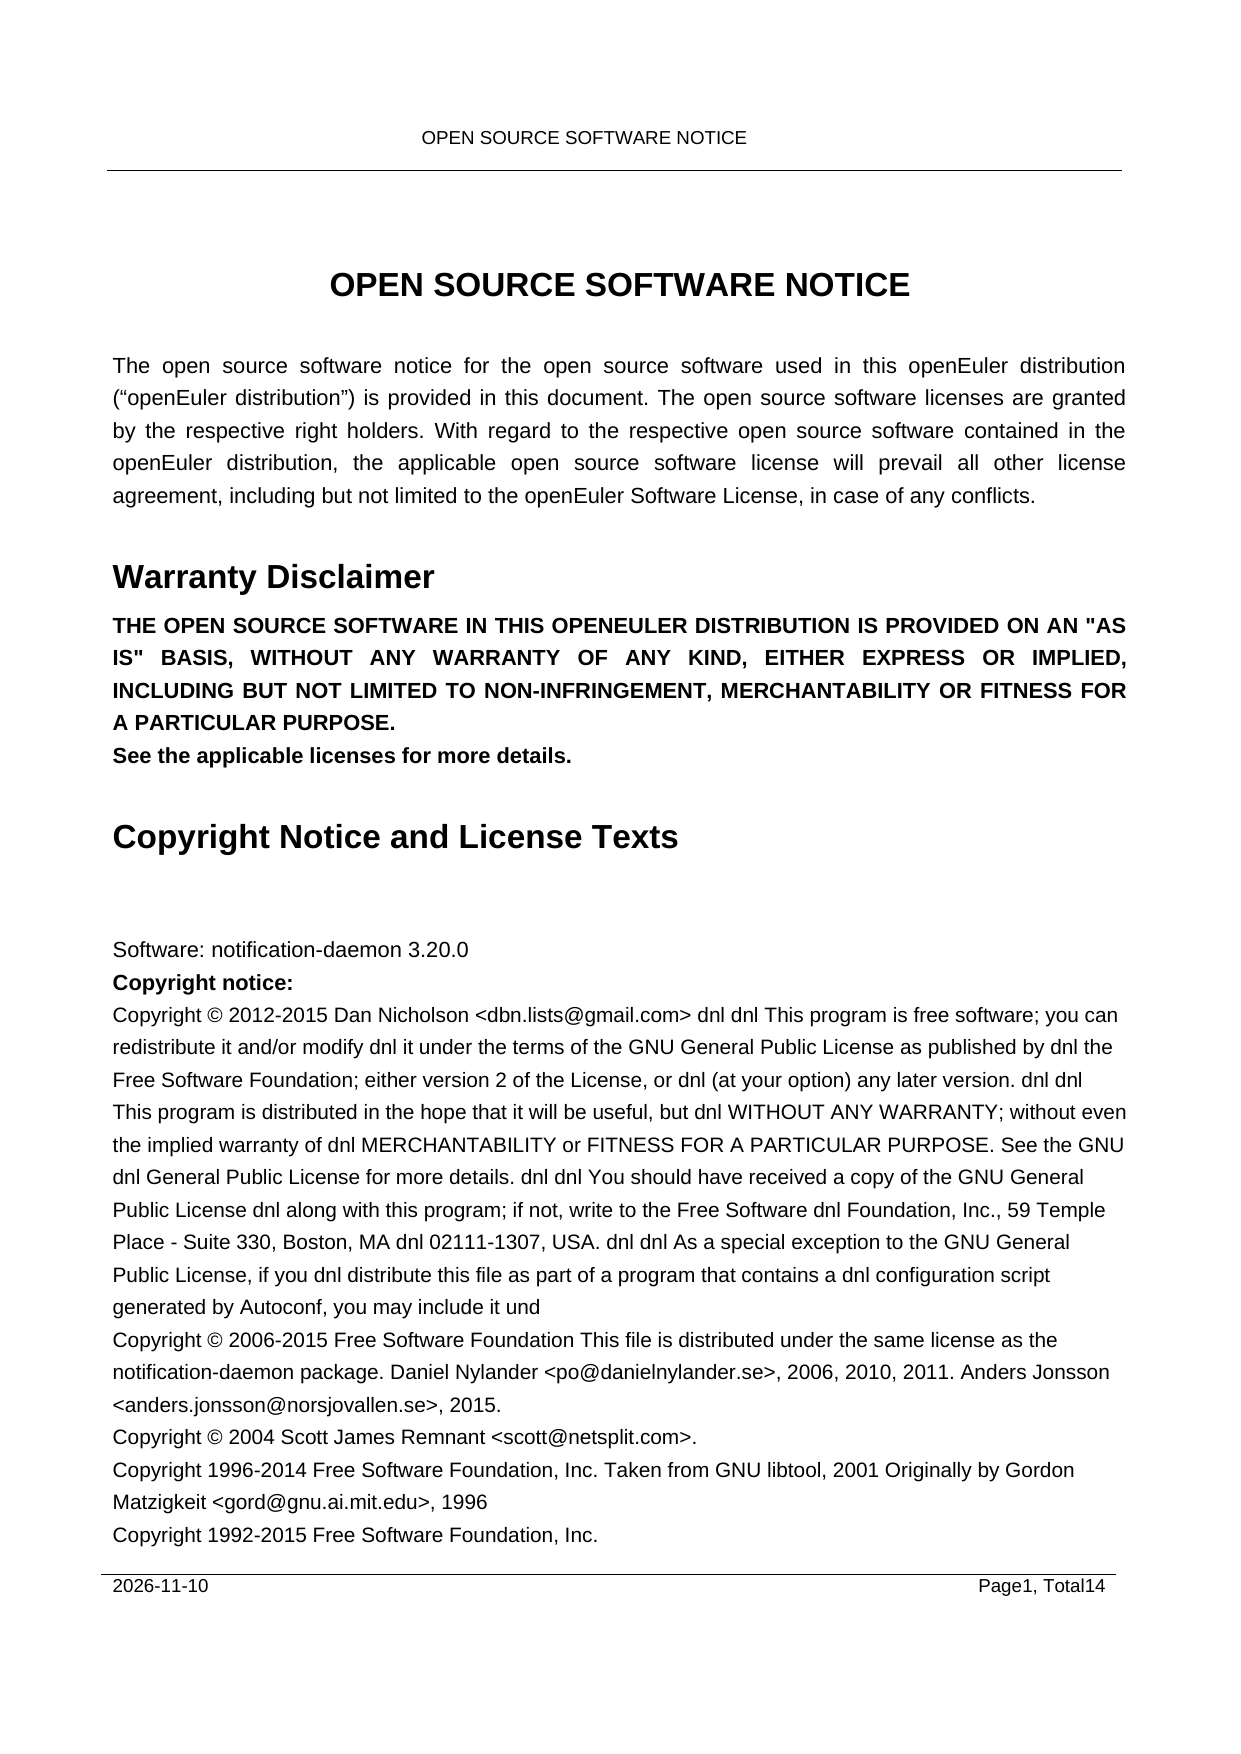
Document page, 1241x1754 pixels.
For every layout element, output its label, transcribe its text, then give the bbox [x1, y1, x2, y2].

text Copyright notice: [112, 966, 1128, 998]
text Copyright © 2012-2015 Dan Nicholson <dbn.lists@gmail.com> dnl dnl This program is free software; you can redistribute it and/or modify dnl it under the terms of the GNU General Public License as published by dnl the Free Software Foundation; either version 2 of the License, or dnl (at your option) any later version. dnl dnl This program is distributed in the hope that it will be useful, but dnl WITHOUT ANY WARRANTY; without even the implied warranty of dnl MERCHANTABILITY or FITNESS FOR A PARTICULAR PURPOSE. See the GNU dnl General Public License for more details. dnl dnl You should have received a copy of the GNU General Public License dnl along with this program; if not, write to the Free Software dnl Foundation, Inc., 59 Temple Place - Suite 330, Boston, MA dnl 02111-1307, USA. dnl dnl As a special exception to the GNU General Public License, if you dnl distribute this file as part of a program that contains a dnl configuration script generated by Autoconf, you may include it und [112, 998, 1128, 1323]
text Software: notification-daemon 3.20.0 [112, 933, 1128, 966]
text OPEN SOURCE SOFTWARE NOTICE [112, 251, 1128, 316]
text Copyright © 2006-2015 Free Software Foundation This file is distributed under the same license as the notification-daemon package. Daniel Nylander <po@danielnylander.se>, 2006, 2010, 2011. Anders Jonsson <anders.jonsson@norsjovallen.se>, 2015. [112, 1323, 1128, 1421]
text Copyright © 2004 Scott James Remnant <scott@netsplit.com>. [112, 1421, 1128, 1453]
text THE OPEN SOURCE SOFTWARE IN THIS OPENEULER DISTRIBUTION IS PROVIDED ON AN "AS IS" BASIS, WITHOUT ANY WARRANTY OF ANY KIND, EITHER EXPRESS OR IMPLIED, INCLUDING BUT NOT LIMITED TO NON-INFRINGEMENT, MERCHANTABILITY OR FITNESS FOR A PARTICULAR PURPOSE. See the applicable licenses for more details. [112, 609, 1128, 771]
text Copyright Notice and License Texts [112, 804, 1128, 869]
text Warranty Disclaimer [112, 544, 1128, 609]
text Copyright 1992-2015 Free Software Foundation, Inc. [112, 1518, 1128, 1551]
text Copyright 1996-2014 Free Software Foundation, Inc. Taken from GNU libtool, 2001 Originally by Gordon Matzigkeit <gord@gnu.ai.mit.edu>, 1996 [112, 1453, 1128, 1518]
text The open source software notice for the open source software used in this openEuler distribution (“openEuler distribution”) is provided in this document. The open source software licenses are granted by the respective right holders. With regard to the respective open source software contained in the openEuler distribution, the applicable open source software license will prevail all other license agreement, including but not limited to the openEuler Software License, in case of any conflicts. [112, 349, 1128, 511]
